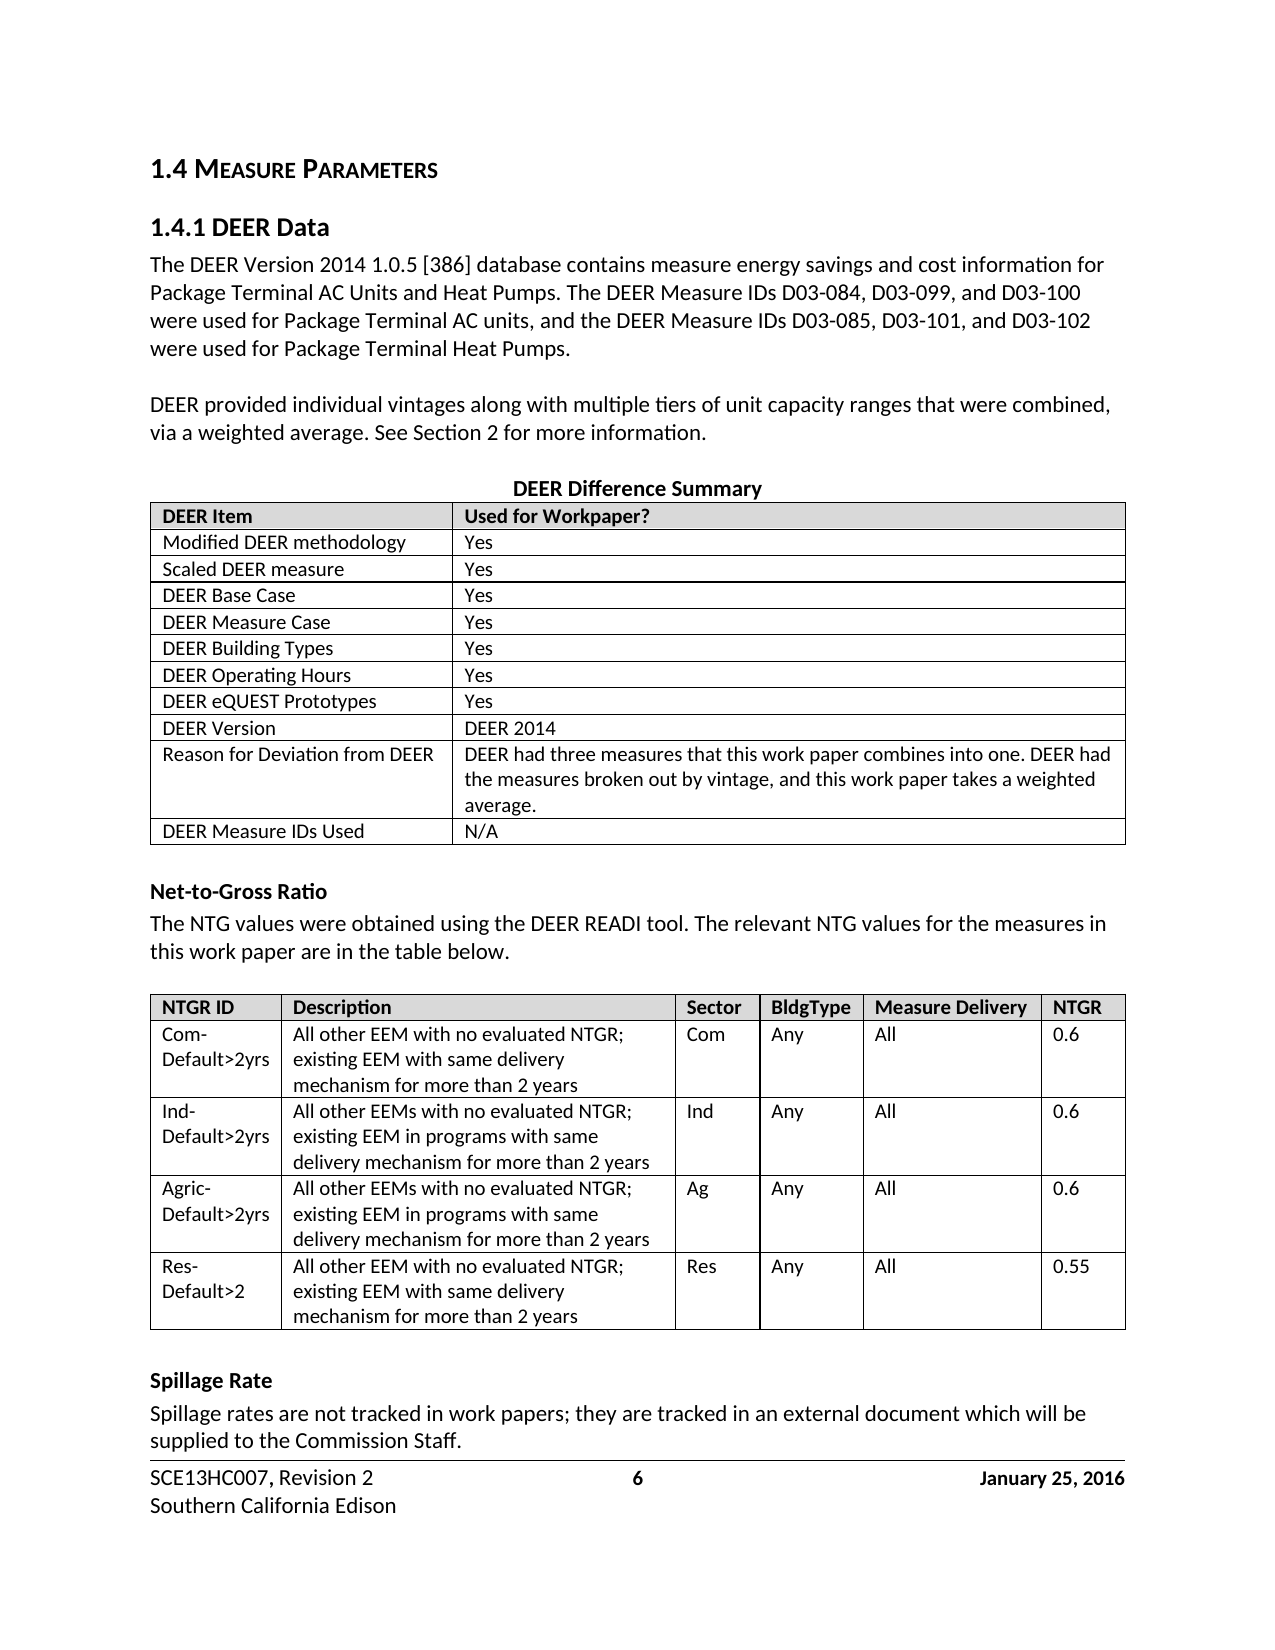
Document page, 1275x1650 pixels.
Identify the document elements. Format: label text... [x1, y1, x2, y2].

table_cell Res-Default>2 [151, 1253, 281, 1329]
text Spillage Rate [150, 1366, 1125, 1394]
table_cell DEER eQUEST Prototypes [151, 688, 452, 714]
table_cell 0.55 [1042, 1253, 1125, 1329]
table_cell Scaled DEER measure [151, 556, 452, 581]
table_cell Ind [676, 1098, 759, 1174]
table_cell Yes [453, 635, 1125, 661]
table_header Measure Delivery [864, 995, 1041, 1020]
table_cell 0.6 [1042, 1098, 1125, 1174]
table_cell Yes [453, 609, 1125, 634]
table_cell DEER Base Case [151, 583, 452, 608]
table_cell All other EEMs with no evaluated NTGR; existing EEM in programs with same delivery mechanism for more than 2 years [282, 1098, 675, 1174]
table_cell Reason for Deviation from DEER [151, 741, 452, 817]
table_cell Any [761, 1021, 863, 1097]
table_cell All other EEMs with no evaluated NTGR; existing EEM in programs with same delivery mechanism for more than 2 years [282, 1176, 675, 1252]
table_cell DEER Version [151, 715, 452, 740]
table_cell Com [676, 1021, 759, 1097]
table_header BldgType [761, 995, 863, 1020]
text DEER Difference Summary [150, 474, 1125, 502]
table_header Sector [676, 995, 759, 1020]
text The NTG values were obtained using the DEER READI tool. The relevant NTG values for the measures in this work paper are in the table below. [150, 909, 1125, 965]
table_cell Yes [453, 583, 1125, 608]
table_cell Ind-Default>2yrs [151, 1098, 281, 1174]
table_cell Modified DEER methodology [151, 530, 452, 555]
table_cell All other EEM with no evaluated NTGR; existing EEM with same delivery mechanism for more than 2 years [282, 1253, 675, 1329]
text Spillage rates are not tracked in work papers; they are tracked in an external document which will be supplied to the Commission Staff. [150, 1399, 1125, 1455]
table_cell Agric-Default>2yrs [151, 1176, 281, 1252]
table_cell 0.6 [1042, 1021, 1125, 1097]
table_header Description [282, 995, 675, 1020]
table_cell DEER Measure IDs Used [151, 819, 452, 844]
table_header NTGR [1042, 995, 1125, 1020]
table_cell All other EEM with no evaluated NTGR; existing EEM with same delivery mechanism for more than 2 years [282, 1021, 675, 1097]
table_cell Yes [453, 530, 1125, 555]
table_cell Yes [453, 688, 1125, 714]
table_cell DEER had three measures that this work paper combines into one. DEER had the measures broken out by vintage, and this work paper takes a weighted average. [453, 741, 1125, 817]
table_cell Com-Default>2yrs [151, 1021, 281, 1097]
subtitle 1.4 Measure Parameters [150, 150, 1125, 186]
table_cell Ag [676, 1176, 759, 1252]
table_cell All [864, 1253, 1041, 1329]
table_cell DEER Operating Hours [151, 662, 452, 687]
table_header Used for Workpaper? [453, 503, 1125, 528]
table_cell Any [761, 1253, 863, 1329]
table_cell DEER Building Types [151, 635, 452, 661]
table_cell 0.6 [1042, 1176, 1125, 1252]
text The DEER Version 2014 1.0.5 [386] database contains measure energy savings and cost information for Package Terminal AC Units and Heat Pumps. The DEER Measure IDs D03-084, D03-099, and D03-100 were used for Package Terminal AC units, and the DEER Measure IDs D03-085, D03-101, and D03-102 were used for Package Terminal Heat Pumps. [150, 250, 1125, 362]
table_cell Any [761, 1176, 863, 1252]
table_cell Yes [453, 662, 1125, 687]
text DEER provided individual vintages along with multiple tiers of unit capacity ranges that were combined, via a weighted average. See Section 2 for more information. [150, 390, 1125, 446]
table_cell Yes [453, 556, 1125, 581]
table_cell All [864, 1098, 1041, 1174]
table_cell N/A [453, 819, 1125, 844]
table_cell All [864, 1021, 1041, 1097]
table_cell Res [676, 1253, 759, 1329]
subtitle 1.4.1 DEER Data [150, 211, 1125, 244]
table_cell DEER Measure Case [151, 609, 452, 634]
table_cell Any [761, 1098, 863, 1174]
table_header DEER Item [151, 503, 452, 528]
table_cell DEER 2014 [453, 715, 1125, 740]
text Net-to-Gross Ratio [150, 877, 1125, 905]
table_header NTGR ID [151, 995, 281, 1020]
table_cell All [864, 1176, 1041, 1252]
